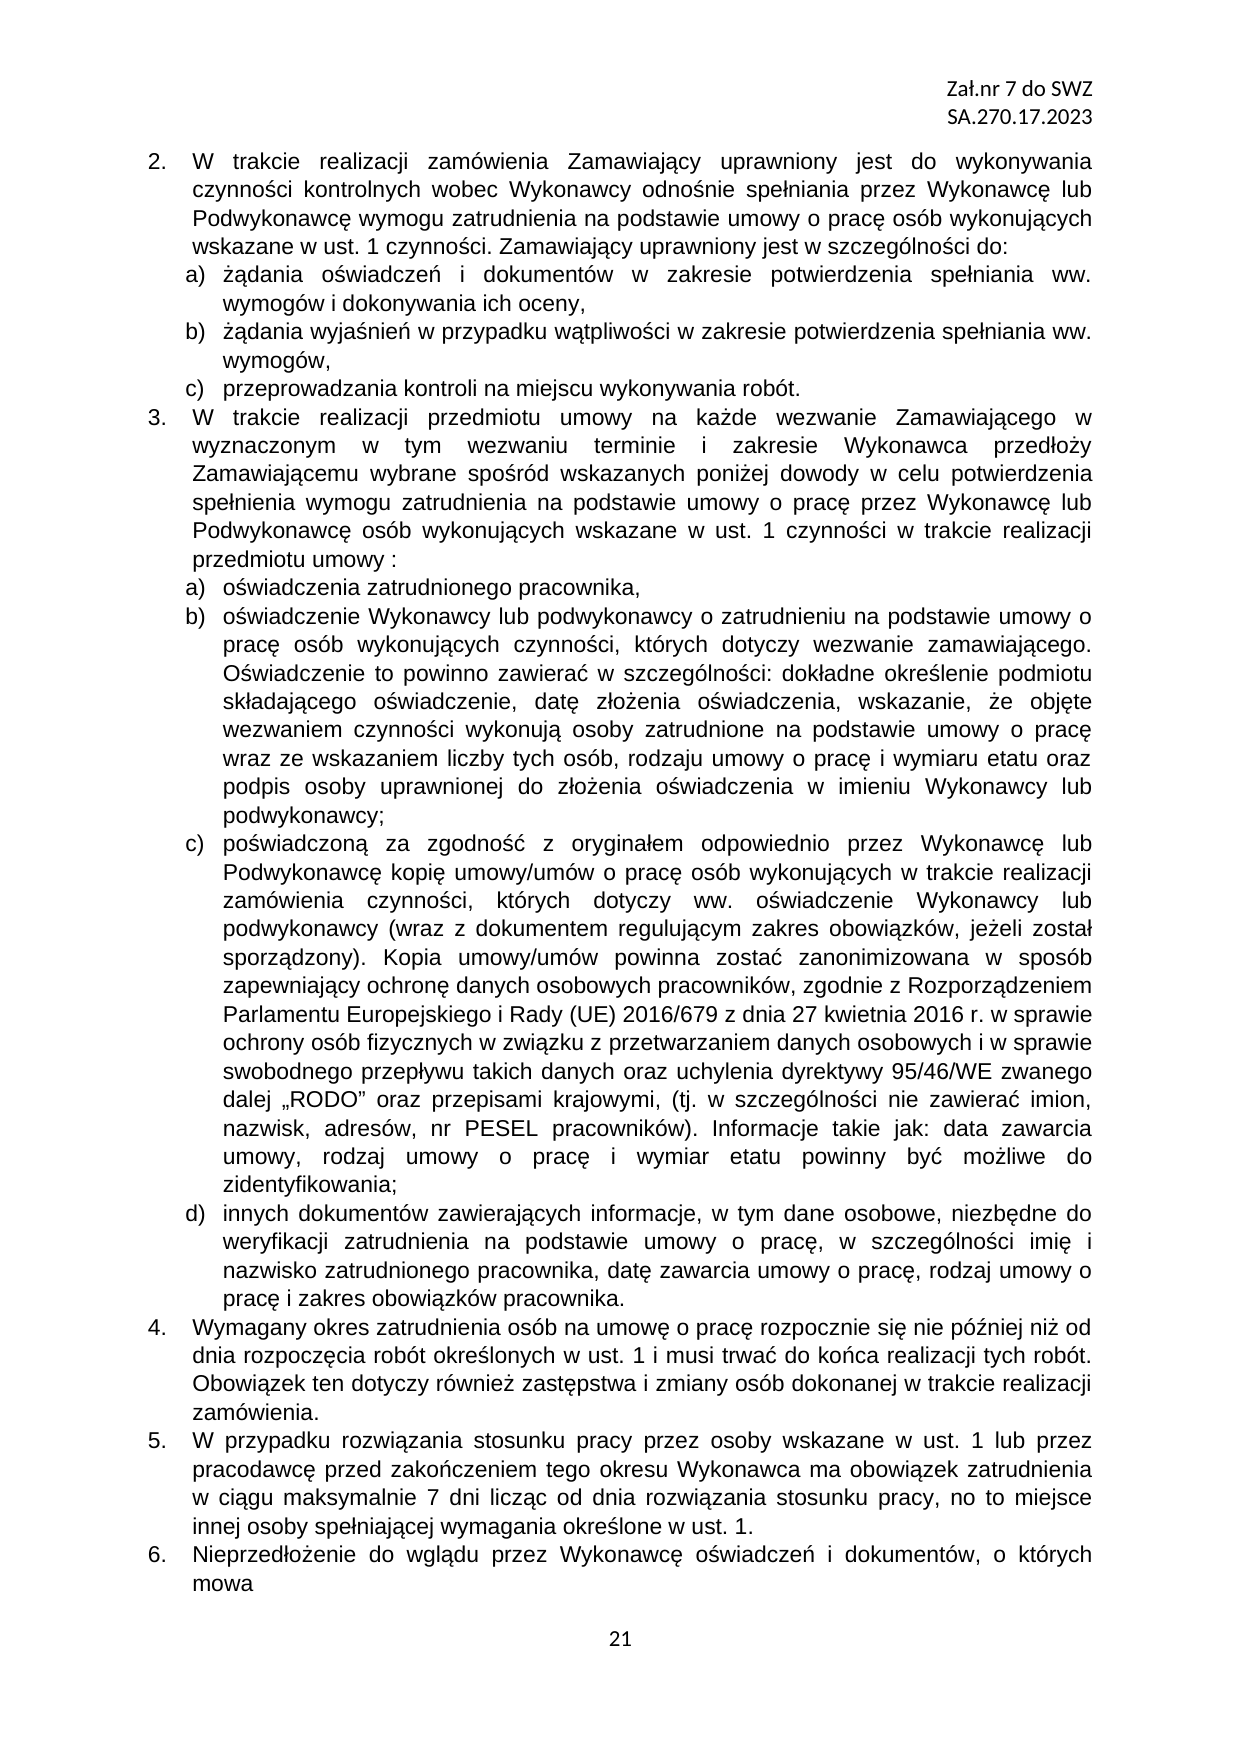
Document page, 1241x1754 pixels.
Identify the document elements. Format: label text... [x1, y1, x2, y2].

list oświadczenie Wykonawcy lub podwykonawcy o zatrudnieniu na podstawie umowy o pracę osób wykonujących czynności, których dotyczy wezwanie zamawiającego. Oświadczenie to powinno zawierać w szczególności: dokładne określenie podmiotu składającego oświadczenie, datę złożenia oświadczenia, wskazanie, że objęte wezwaniem czynności wykonują osoby zatrudnione na podstawie umowy o pracę wraz ze wskazaniem liczby tych osób, rodzaju umowy o pracę i wymiaru etatu oraz podpis osoby uprawnionej do złożenia oświadczenia w imieniu Wykonawcy lub podwykonawcy; [185, 603, 1093, 828]
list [148, 1541, 1093, 1596]
list Wymagany okres zatrudnienia osób na umowę o pracę rozpocznie się nie później niż od dnia rozpoczęcia robót określonych w ust. 1 i musi trwać do końca realizacji tych robót. Obowiązek ten dotyczy również zastępstwa i zmiany osób dokonanej w trakcie realizacji zamówienia. [148, 1313, 1093, 1425]
list innych dokumentów zawierających informacje, w tym dane osobowe, niezbędne do weryfikacji zatrudnienia na podstawie umowy o pracę, w szczególności imię i nazwisko zatrudnionego pracownika, datę zawarcia umowy o pracę, rodzaj umowy o pracę i zakres obowiązków pracownika. [185, 1200, 1093, 1311]
list żądania oświadczeń i dokumentów w zakresie potwierdzenia spełniania ww. wymogów i dokonywania ich oceny, [185, 261, 1093, 316]
list żądania wyjaśnień w przypadku wątpliwości w zakresie potwierdzenia spełniania ww. wymogów, [185, 318, 1093, 373]
list W przypadku rozwiązania stosunku pracy przez osoby wskazane w ust. 1 lub przez pracodawcę przed zakończeniem tego okresu Wykonawca ma obowiązek zatrudnienia w ciągu maksymalnie 7 dni licząc od dnia rozwiązania stosunku pracy, no to miejsce innej osoby spełniającej wymagania określone w ust. 1. [148, 1427, 1093, 1539]
list W trakcie realizacji przedmiotu umowy na każde wezwanie Zamawiającego w wyznaczonym w tym wezwaniu terminie i zakresie Wykonawca przedłoży Zamawiającemu wybrane spośród wskazanych poniżej dowody w celu potwierdzenia spełnienia wymogu zatrudnienia na podstawie umowy o pracę przez Wykonawcę lub Podwykonawcę osób wykonujących wskazane w ust. 1 czynności w trakcie realizacji przedmiotu umowy : [148, 403, 1093, 572]
list oświadczenia zatrudnionego pracownika, [185, 574, 1093, 601]
list przeprowadzania kontroli na miejscu wykonywania robót. [185, 375, 1093, 401]
list W trakcie realizacji zamówienia Zamawiający uprawniony jest do wykonywania czynności kontrolnych wobec Wykonawcy odnośnie spełniania przez Wykonawcę lub Podwykonawcę wymogu zatrudnienia na podstawie umowy o pracę osób wykonujących wskazane w ust. 1 czynności. Zamawiający uprawniony jest w szczególności do: [148, 148, 1093, 259]
list poświadczoną za zgodność z oryginałem odpowiednio przez Wykonawcę lub Podwykonawcę kopię umowy/umów o pracę osób wykonujących w trakcie realizacji zamówienia czynności, których dotyczy ww. oświadczenie Wykonawcy lub podwykonawcy (wraz z dokumentem regulującym zakres obowiązków, jeżeli został sporządzony). Kopia umowy/umów powinna zostać zanonimizowana w sposób zapewniający ochronę danych osobowych pracowników, zgodnie z Rozporządzeniem Parlamentu Europejskiego i Rady (UE) 2016/679 z dnia 27 kwietnia 2016 r. w sprawie ochrony osób fizycznych w związku z przetwarzaniem danych osobowych i w sprawie swobodnego przepływu takich danych oraz uchylenia dyrektywy 95/46/WE zwanego dalej „RODO” oraz przepisami krajowymi, (tj. w szczególności nie zawierać imion, nazwisk, adresów, nr PESEL pracowników). Informacje takie jak: data zawarcia umowy, rodzaj umowy o pracę i wymiar etatu powinny być możliwe do zidentyfikowania; [185, 830, 1093, 1198]
